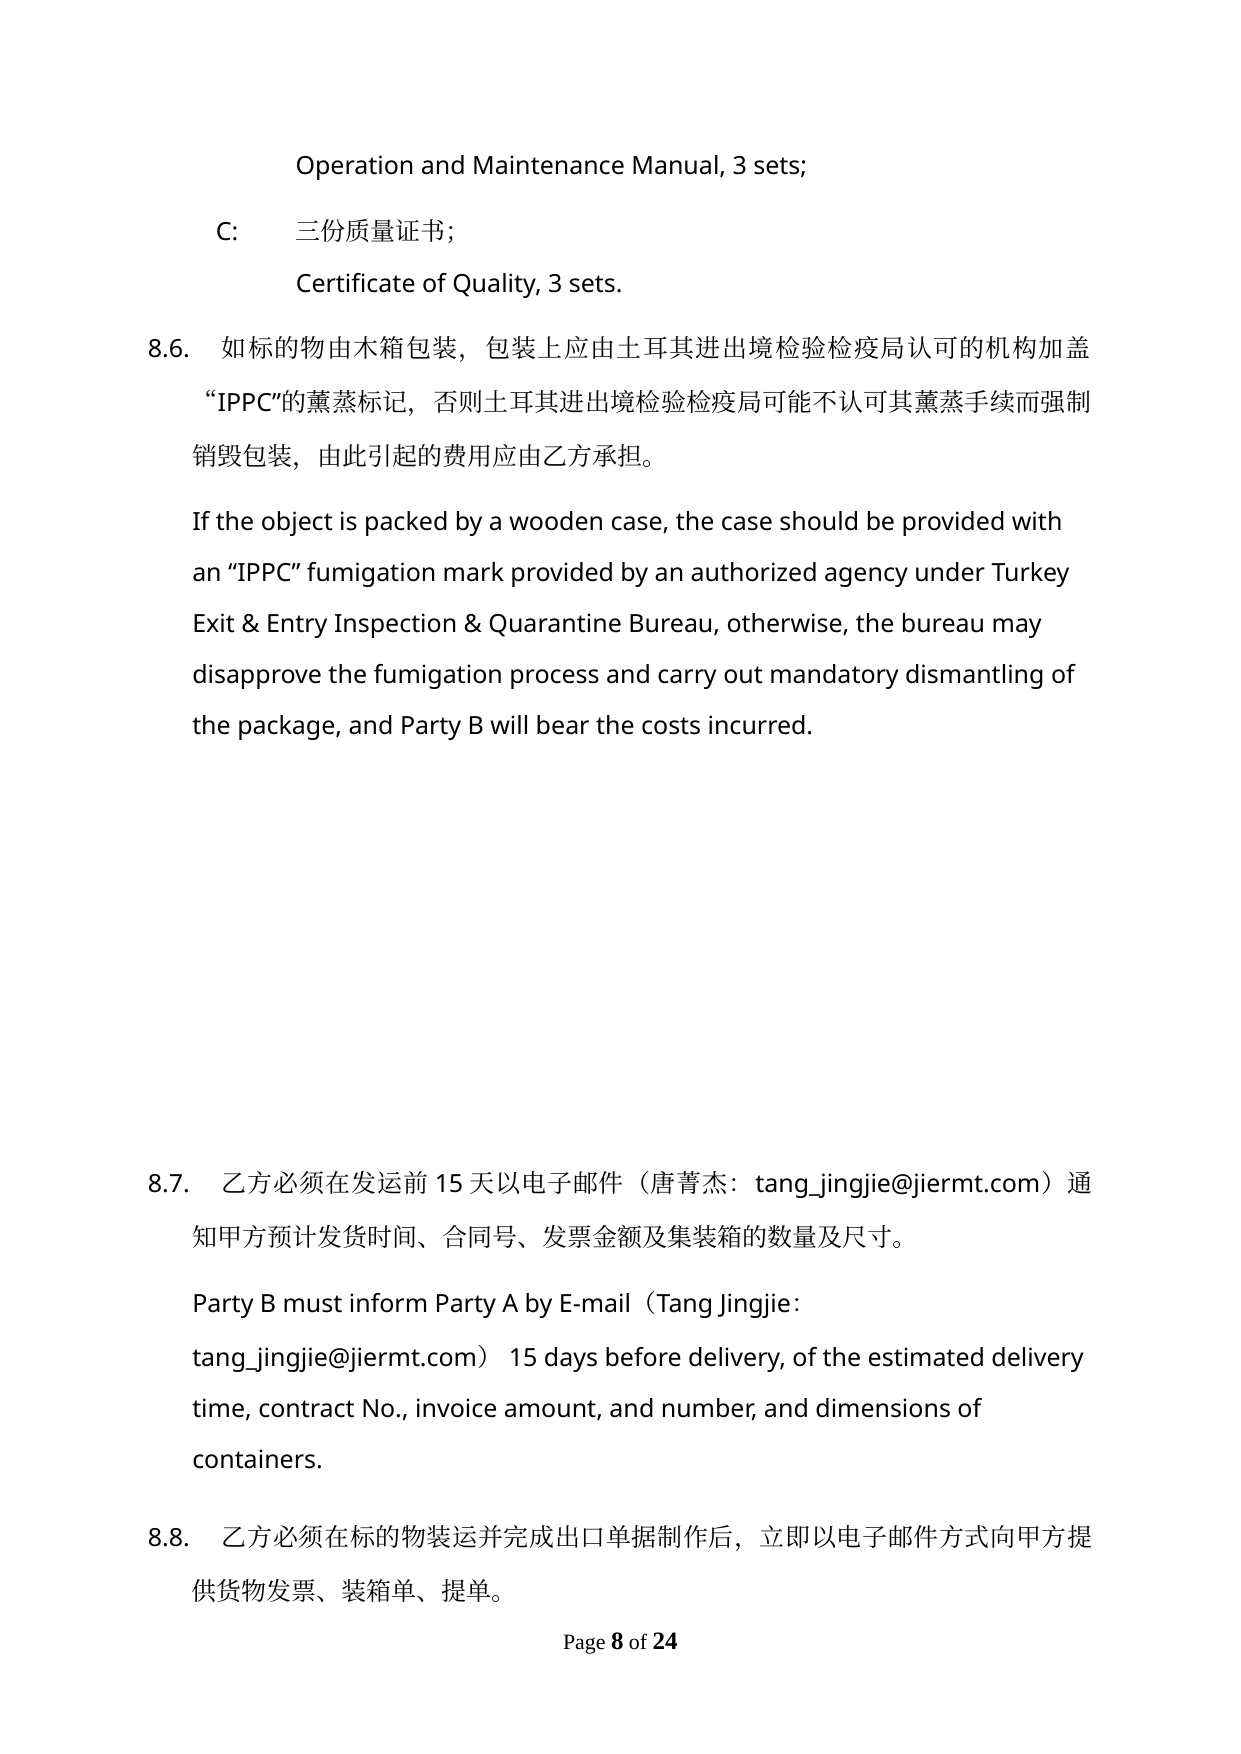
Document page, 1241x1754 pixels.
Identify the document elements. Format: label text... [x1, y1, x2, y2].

text 8.6. 如标的物由木箱包装，包装上应由土耳其进出境检验检疫局认可的机构加盖“IPPC”的薰蒸标记，否则土耳其进出境检验检疫局可能不认可其薰蒸手续而强制销毁包装，由此引起的费用应由乙方承担。 [148, 329, 1092, 473]
text Operation and Maintenance Manual, 3 sets; [190, 148, 1092, 182]
text If the object is packed by a wooden case, the case should be provided with an “IPPC” fumigation mark provided by an authorized agency under Turkey Exit & Entry Inspection & Quarantine Bureau, otherwise, the bureau may disapprove the fumigation process and carry out mandatory dismantling of the package, and Party B will bear the costs incurred. [192, 503, 1092, 741]
text Certificate of Quality, 3 sets. [264, 265, 1092, 299]
text Party B must inform Party A by E-mail（Tang Jingjie：tang_jingjie@jiermt.com） 15 days before delivery, of the estimated delivery time, contract No., invoice amount, and number, and dimensions of containers. [192, 1284, 1092, 1476]
text 8.7. 乙方必须在发运前15天以电子邮件（唐菁杰：tang_jingjie@jiermt.com）通知甲方预计发货时间、合同号、发票金额及集装箱的数量及尺寸。 [148, 1163, 1092, 1253]
text C: 三份质量证书； [190, 211, 1092, 247]
text 8.8. 乙方必须在标的物装运并完成出口单据制作后，立即以电子邮件方式向甲方提供货物发票、装箱单、提单。 [148, 1518, 1092, 1608]
